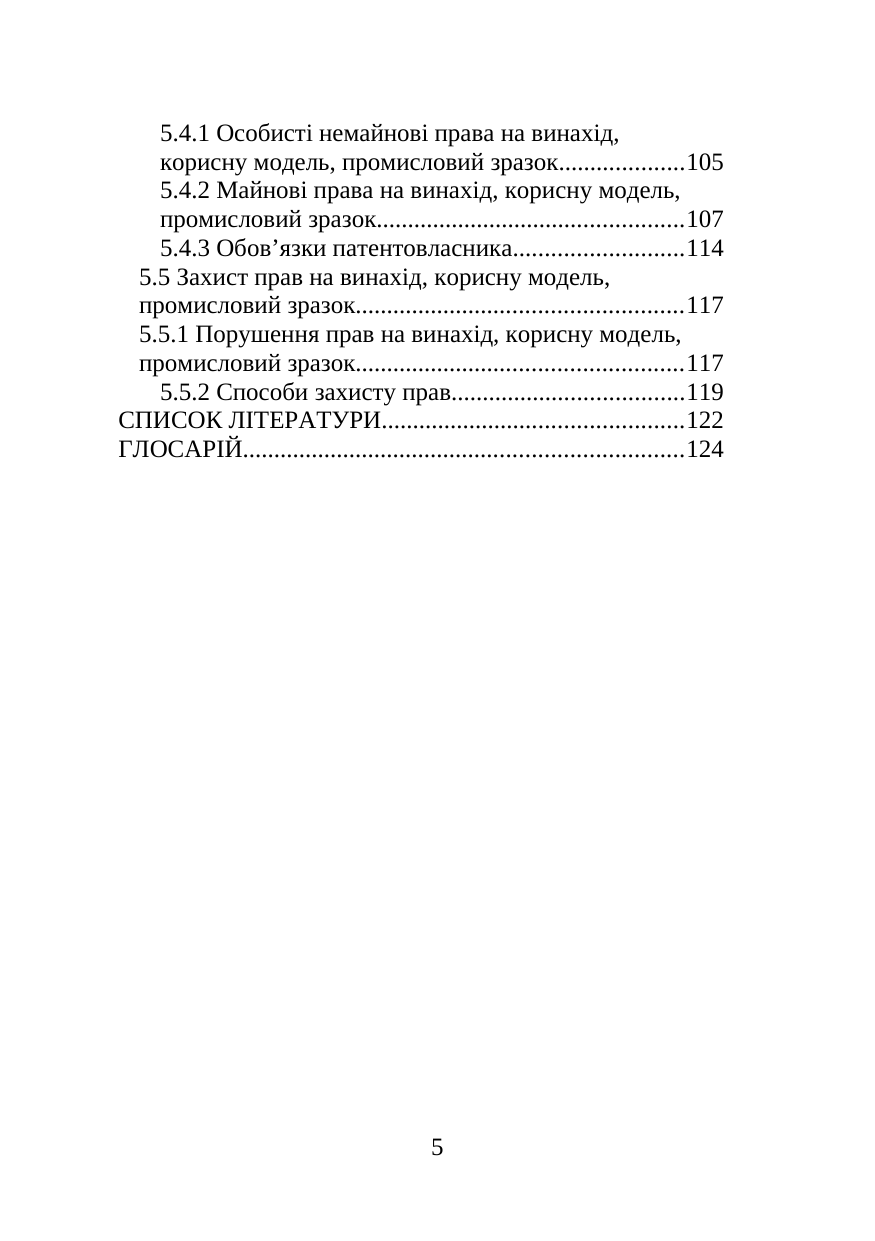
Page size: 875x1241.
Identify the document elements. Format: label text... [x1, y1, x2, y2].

text 5.4.1 Особисті немайнові права на винахід, корисну модель, промисловий зразок 105 [160, 118, 694, 176]
text 5.5.1 Порушення прав на винахід, корисну модель, промисловий зразок 117 [139, 319, 694, 377]
text 5.4.2 Майнові права на винахід, корисну модель, промисловий зразок 107 [160, 176, 694, 233]
text 5.5.2 Способи захисту прав 119 [160, 377, 694, 406]
text ГЛОСАРІЙ 124 [118, 434, 694, 463]
text 5.4.3 Обов’язки патентовласника 114 [160, 233, 694, 262]
text СПИСОК ЛІТЕРАТУРИ 122 [118, 406, 694, 434]
text 5.5 Захист прав на винахід, корисну модель, промисловий зразок 117 [139, 262, 694, 319]
